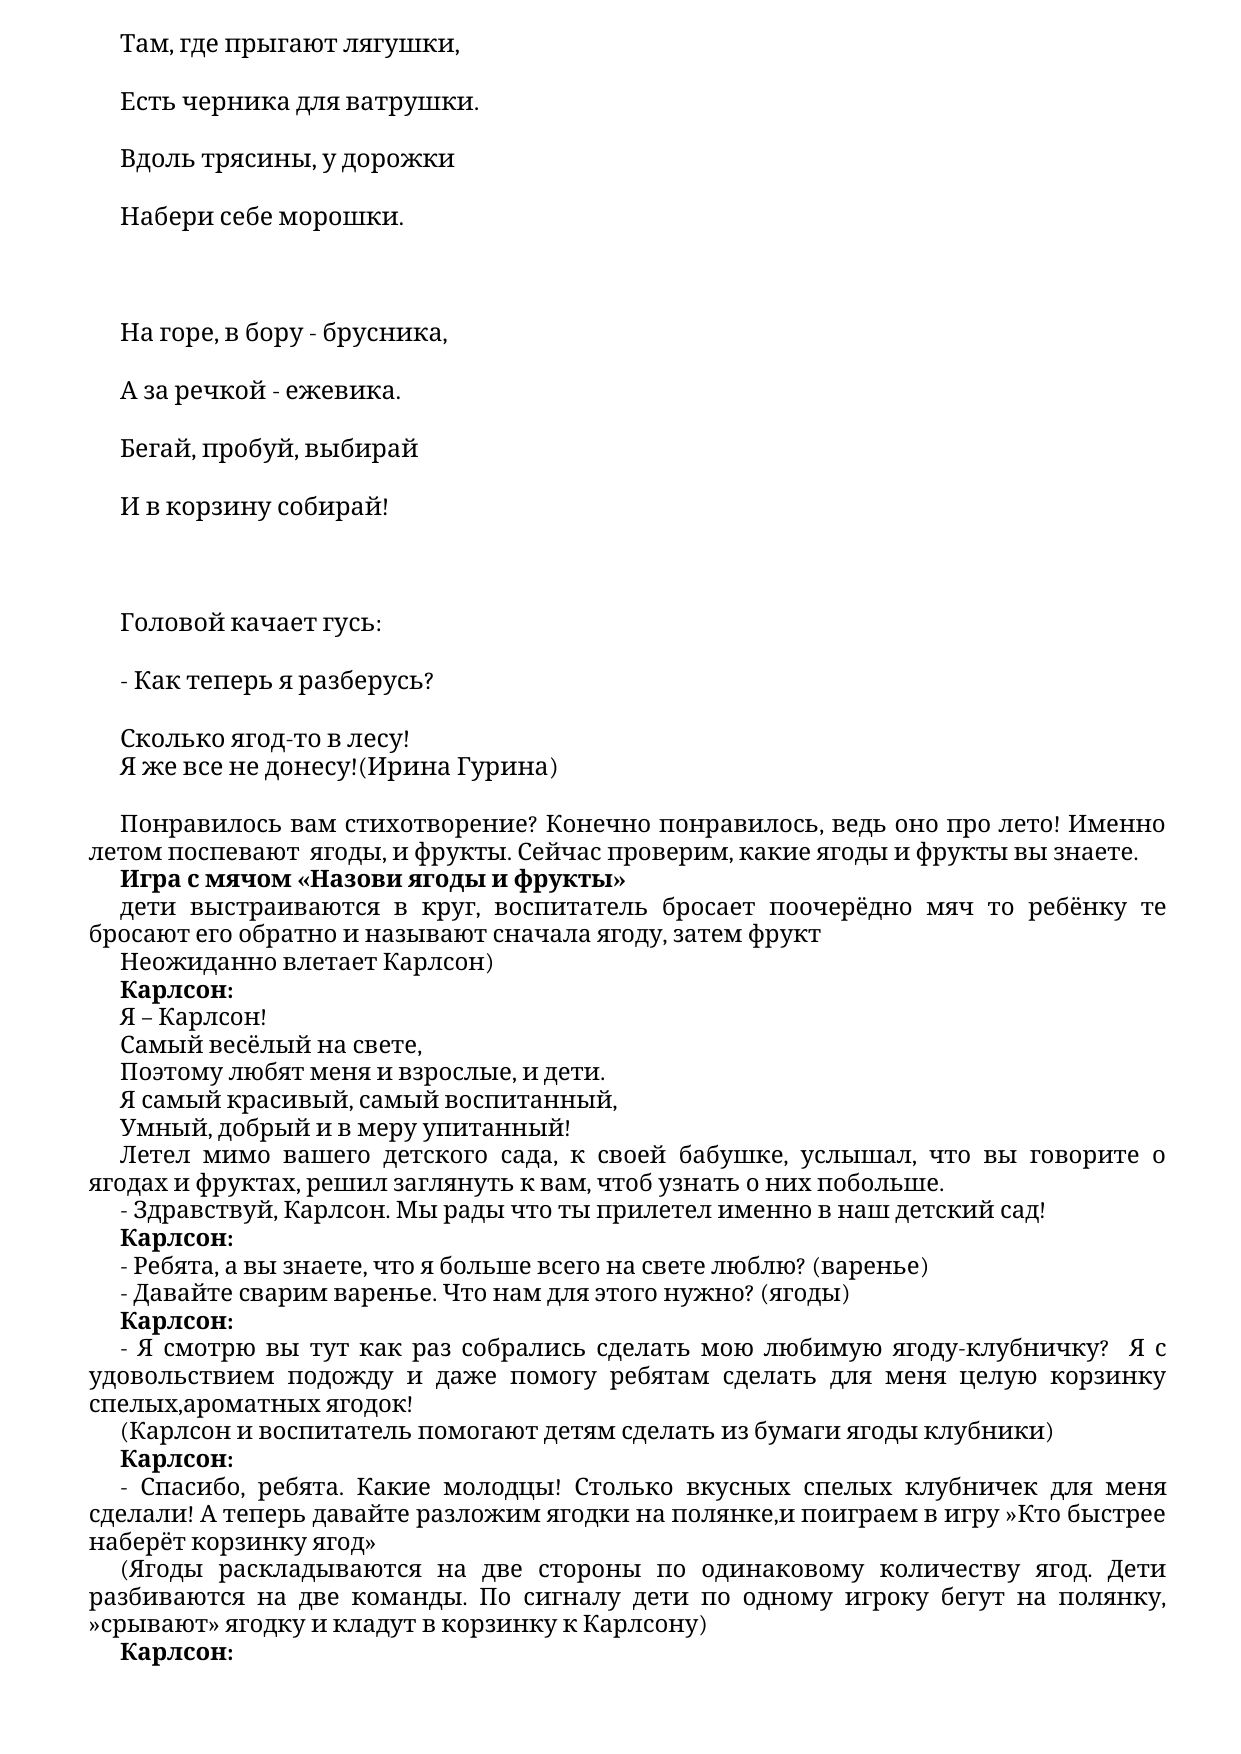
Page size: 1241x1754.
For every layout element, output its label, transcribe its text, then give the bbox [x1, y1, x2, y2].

text Бегай, пробуй, выбирай [89, 435, 1167, 464]
text Вдоль трясины, у дорожки [89, 145, 1167, 174]
text Там, где прыгают лягушки, [89, 29, 1167, 58]
text дети выстраиваются в круг, воспитатель бросает поочерёдно мяч то ребёнку те бросают его обратно и называют сначала ягоду, затем фрукт [89, 894, 1167, 949]
text И в корзину собирай! [89, 493, 1167, 522]
text Карлсон: [89, 1225, 1167, 1252]
text Карлсон: [89, 976, 1167, 1004]
text Я – Карлсон! [89, 1004, 1167, 1032]
text На горе, в бору - брусника, [89, 319, 1167, 348]
text Есть черника для ватрушки. [89, 87, 1167, 116]
text Умный, добрый и в меру упитанный! [89, 1114, 1167, 1142]
text Я самый красивый, самый воспитанный, [89, 1087, 1167, 1114]
text Игра с мячом «Назови ягоды и фрукты» [89, 866, 1167, 894]
text Карлсон: [89, 1639, 1167, 1667]
text - Спасибо, ребята. Какие молодцы! Столько вкусных спелых клубничек для меня сделали! А теперь давайте разложим ягодки на полянке,и поиграем в игру »Кто быстрее наберёт корзинку ягод» [89, 1473, 1167, 1556]
text А за речкой - ежевика. [89, 377, 1167, 406]
text - Я смотрю вы тут как раз собрались сделать мою любимую ягоду-клубничку? Я с удовольствием подожду и даже помогу ребятам сделать для меня целую корзинку спелых,ароматных ягодок! [89, 1335, 1167, 1418]
text - Здравствуй, Карлсон. Мы рады что ты прилетел именно в наш детский сад! [89, 1197, 1167, 1225]
text Карлсон: [89, 1446, 1167, 1473]
text Головой качает гусь: [89, 609, 1167, 637]
text Самый весёлый на свете, [89, 1032, 1167, 1059]
text - Как теперь я разберусь? [89, 667, 1167, 695]
text Летел мимо вашего детского сада, к своей бабушке, услышал, что вы говорите о ягодах и фруктах, решил заглянуть к вам, чтоб узнать о них побольше. [89, 1142, 1167, 1197]
text Карлсон: [89, 1308, 1167, 1335]
text Неожиданно влетает Карлсон) [89, 949, 1167, 976]
text Набери себе морошки. [89, 203, 1167, 232]
text Поэтому любят меня и взрослые, и дети. [89, 1059, 1167, 1087]
text (Ягоды раскладываются на две стороны по одинаковому количеству ягод. Дети разбиваются на две команды. По сигналу дети по одному игроку бегут на полянку, »срывают» ягодку и кладут в корзинку к Карлсону) [89, 1556, 1167, 1639]
text (Карлсон и воспитатель помогают детям сделать из бумаги ягоды клубники) [89, 1418, 1167, 1446]
text Понравилось вам стихотворение? Конечно понравилось, ведь оно про лето! Именно летом поспевают ягоды, и фрукты. Сейчас проверим, какие ягоды и фрукты вы знаете. [89, 811, 1167, 866]
text - Давайте сварим варенье. Что нам для этого нужно? (ягоды) [89, 1280, 1167, 1308]
text Я же все не донесу!(Ирина Гурина) [89, 753, 1167, 782]
text - Ребята, а вы знаете, что я больше всего на свете люблю? (варенье) [89, 1252, 1167, 1280]
text Сколько ягод-то в лесу! [89, 724, 1167, 753]
